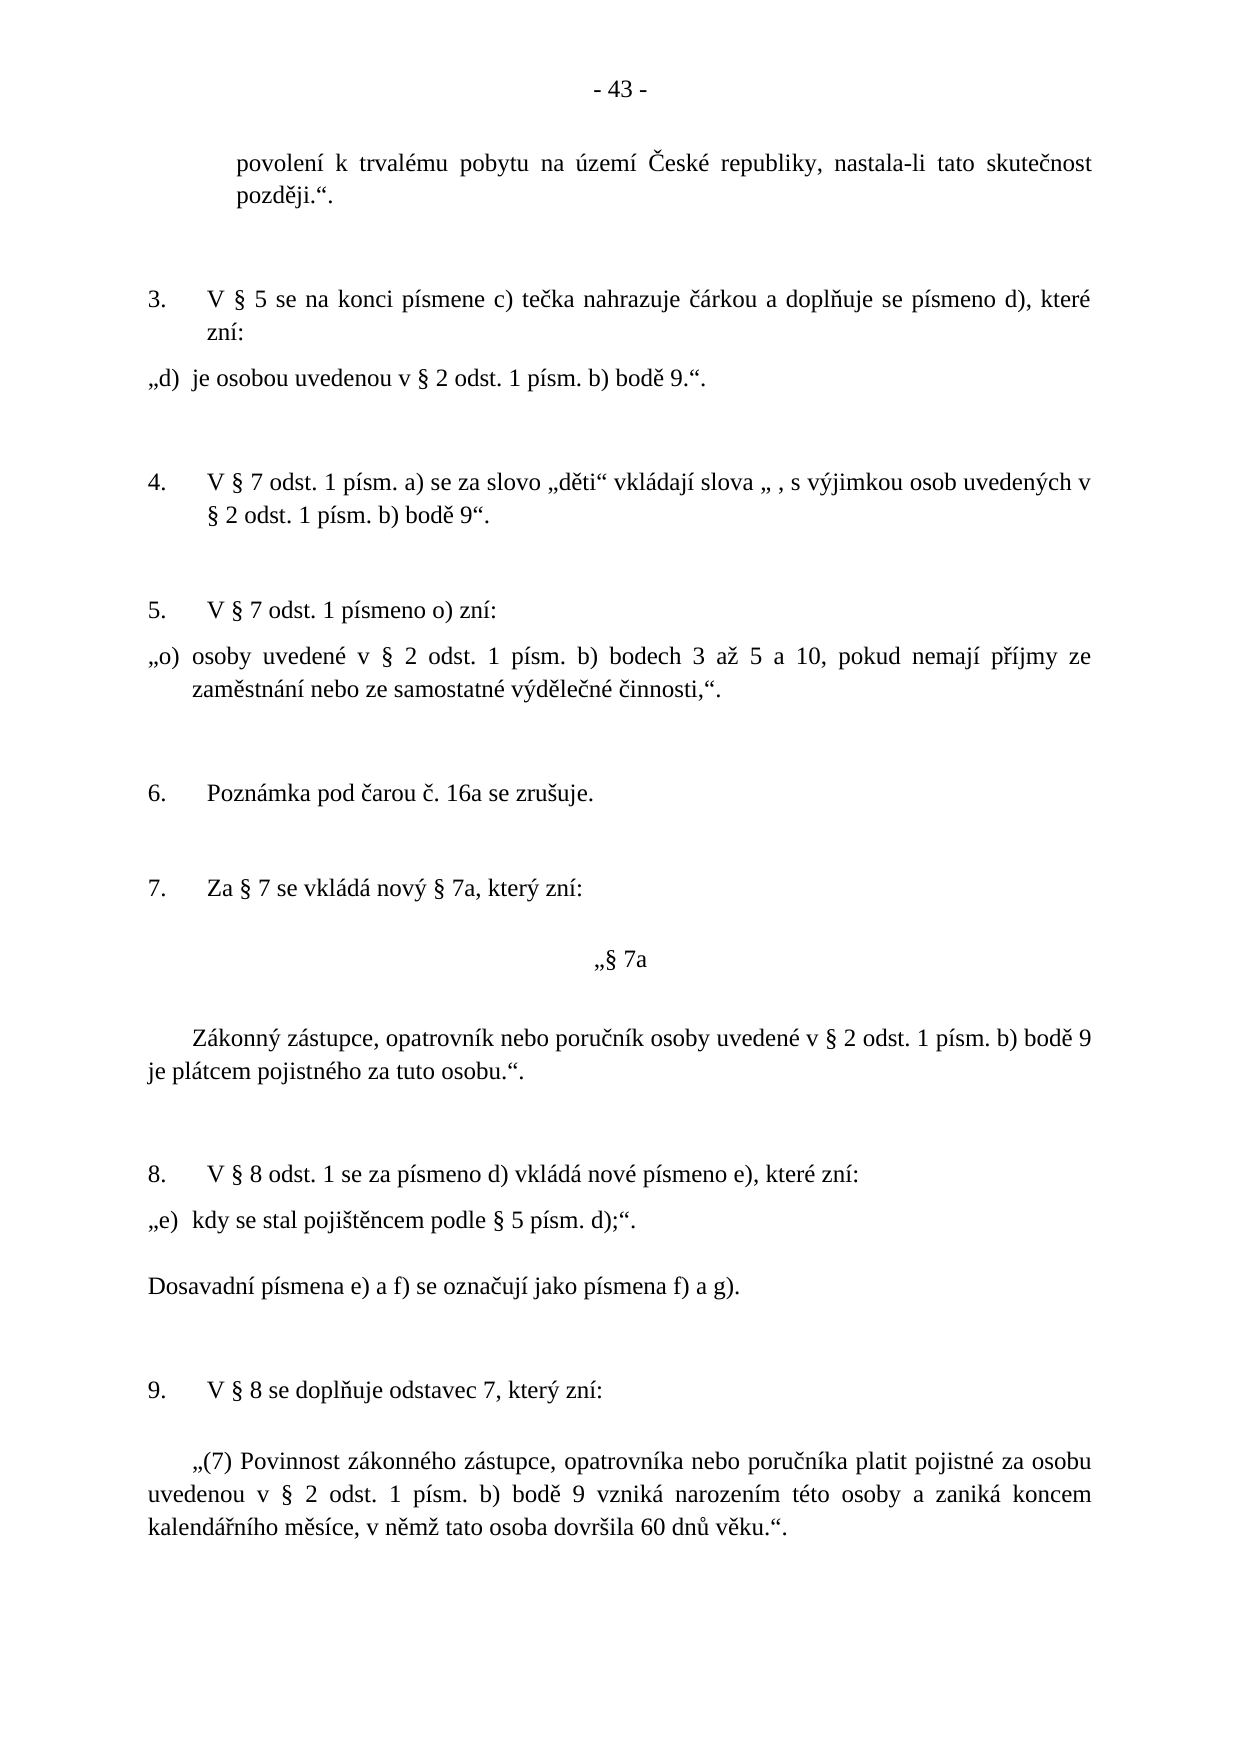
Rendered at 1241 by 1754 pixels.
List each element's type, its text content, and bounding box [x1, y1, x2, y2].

text „e) kdy se stal pojištěncem podle § 5 písm. d);“. [148, 1205, 1093, 1234]
text V § 5 se na konci písmene c) tečka nahrazuje čárkou a doplňuje se písmeno d), které zní: [148, 284, 1093, 346]
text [192, 148, 1093, 209]
text V § 7 odst. 1 písmeno o) zní: [148, 595, 1093, 624]
text Poznámka pod čarou č. 16a se zrušuje. [148, 778, 1093, 807]
text V § 8 se doplňuje odstavec 7, který zní: [148, 1375, 1093, 1404]
text Za § 7 se vkládá nový § 7a, který zní: [148, 873, 1093, 902]
text Dosavadní písmena e) a f) se označují jako písmena f) a g). [148, 1271, 1093, 1300]
text Zákonný zástupce, opatrovník nebo poručník osoby uvedené v § 2 odst. 1 písm. b) bodě 9 je plátcem pojistného za tuto osobu.“. [148, 1023, 1093, 1084]
text „o) osoby uvedené v § 2 odst. 1 písm. b) bodech 3 až 5 a 10, pokud nemají příjmy ze zaměstnání nebo ze samostatné výdělečné činnosti,“. [148, 641, 1093, 703]
text „(7) Povinnost zákonného zástupce, opatrovníka nebo poručníka platit pojistné za osobu uvedenou v § 2 odst. 1 písm. b) bodě 9 vzniká narozením této osoby a zaniká koncem kalendářního měsíce, v němž tato osoba dovršila 60 dnů věku.“. [148, 1446, 1093, 1541]
text V § 7 odst. 1 písm. a) se za slovo „děti“ vkládají slova „ , s výjimkou osob uvedených v § 2 odst. 1 písm. b) bodě 9“. [148, 467, 1093, 529]
text V § 8 odst. 1 se za písmeno d) vkládá nové písmeno e), které zní: [148, 1159, 1093, 1188]
text „§ 7a [148, 944, 1093, 973]
text „d) je osobou uvedenou v § 2 odst. 1 písm. b) bodě 9.“. [148, 363, 1093, 392]
